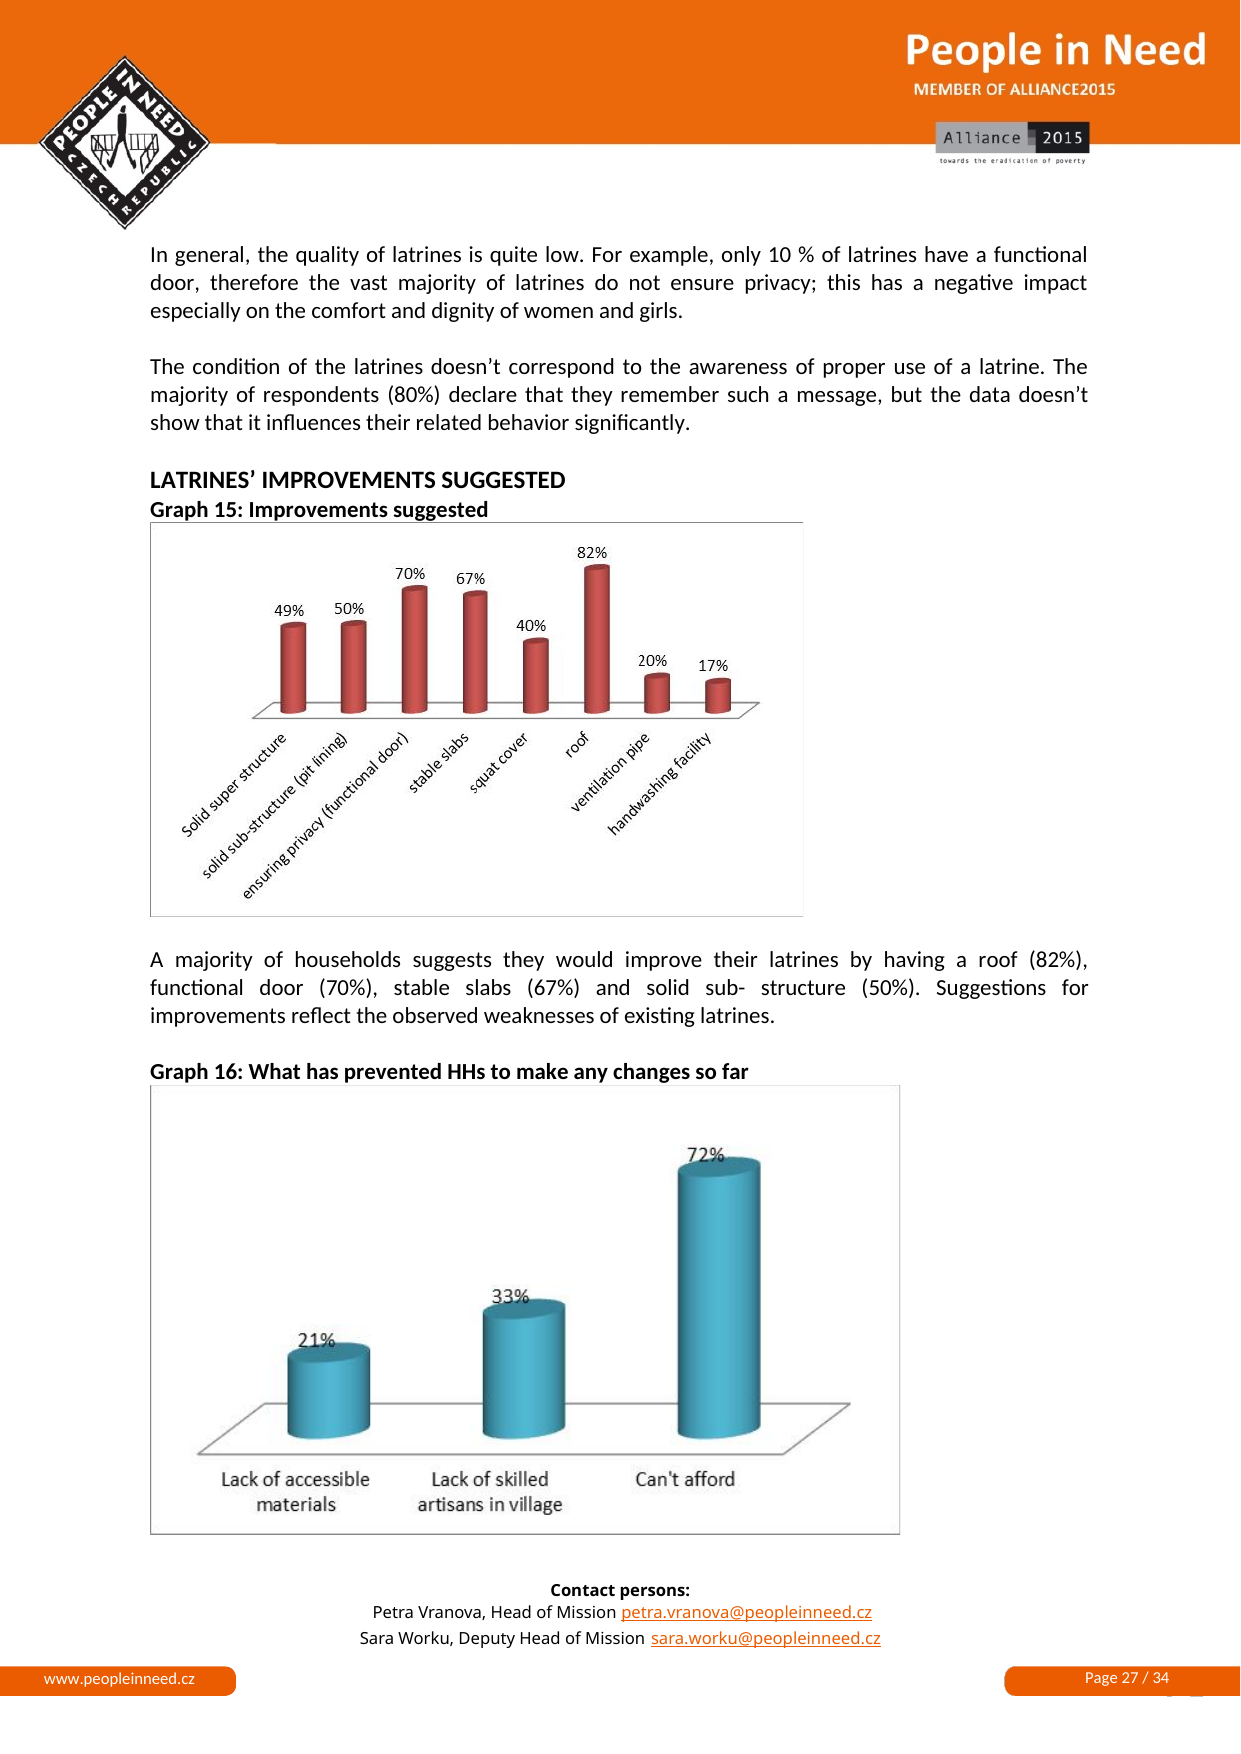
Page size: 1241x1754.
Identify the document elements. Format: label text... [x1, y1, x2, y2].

text Graph 16: What has prevented HHs to make any changes so far [150, 1057, 1090, 1085]
text The condition of the latrines doesn’t correspond to the awareness of proper use of a latrine. The majority of respondents (80%) declare that they remember such a message, but the data doesn’t show that it influences their related behavior significantly. [150, 352, 1090, 436]
text Graph 15: Improvements suggested [150, 495, 1090, 523]
picture [0, 0, 1241, 240]
picture [150, 522, 804, 917]
picture [0, 1665, 237, 1697]
picture [1003, 1665, 1241, 1697]
text In general, the quality of latrines is quite low. For example, only 10 % of latrines have a functional door, therefore the vast majority of latrines do not ensure privacy; this has a negative impact especially on the comfort and dignity of women and girls. [150, 150, 1090, 324]
picture [150, 1085, 901, 1535]
text A majority of households suggests they would improve their latrines by having a roof (82%), functional door (70%), stable slabs (67%) and solid sub- structure (50%). Suggestions for improvements reflect the observed weaknesses of existing latrines. [150, 945, 1090, 1029]
text Latrines’ improvements suggested [150, 464, 1090, 495]
